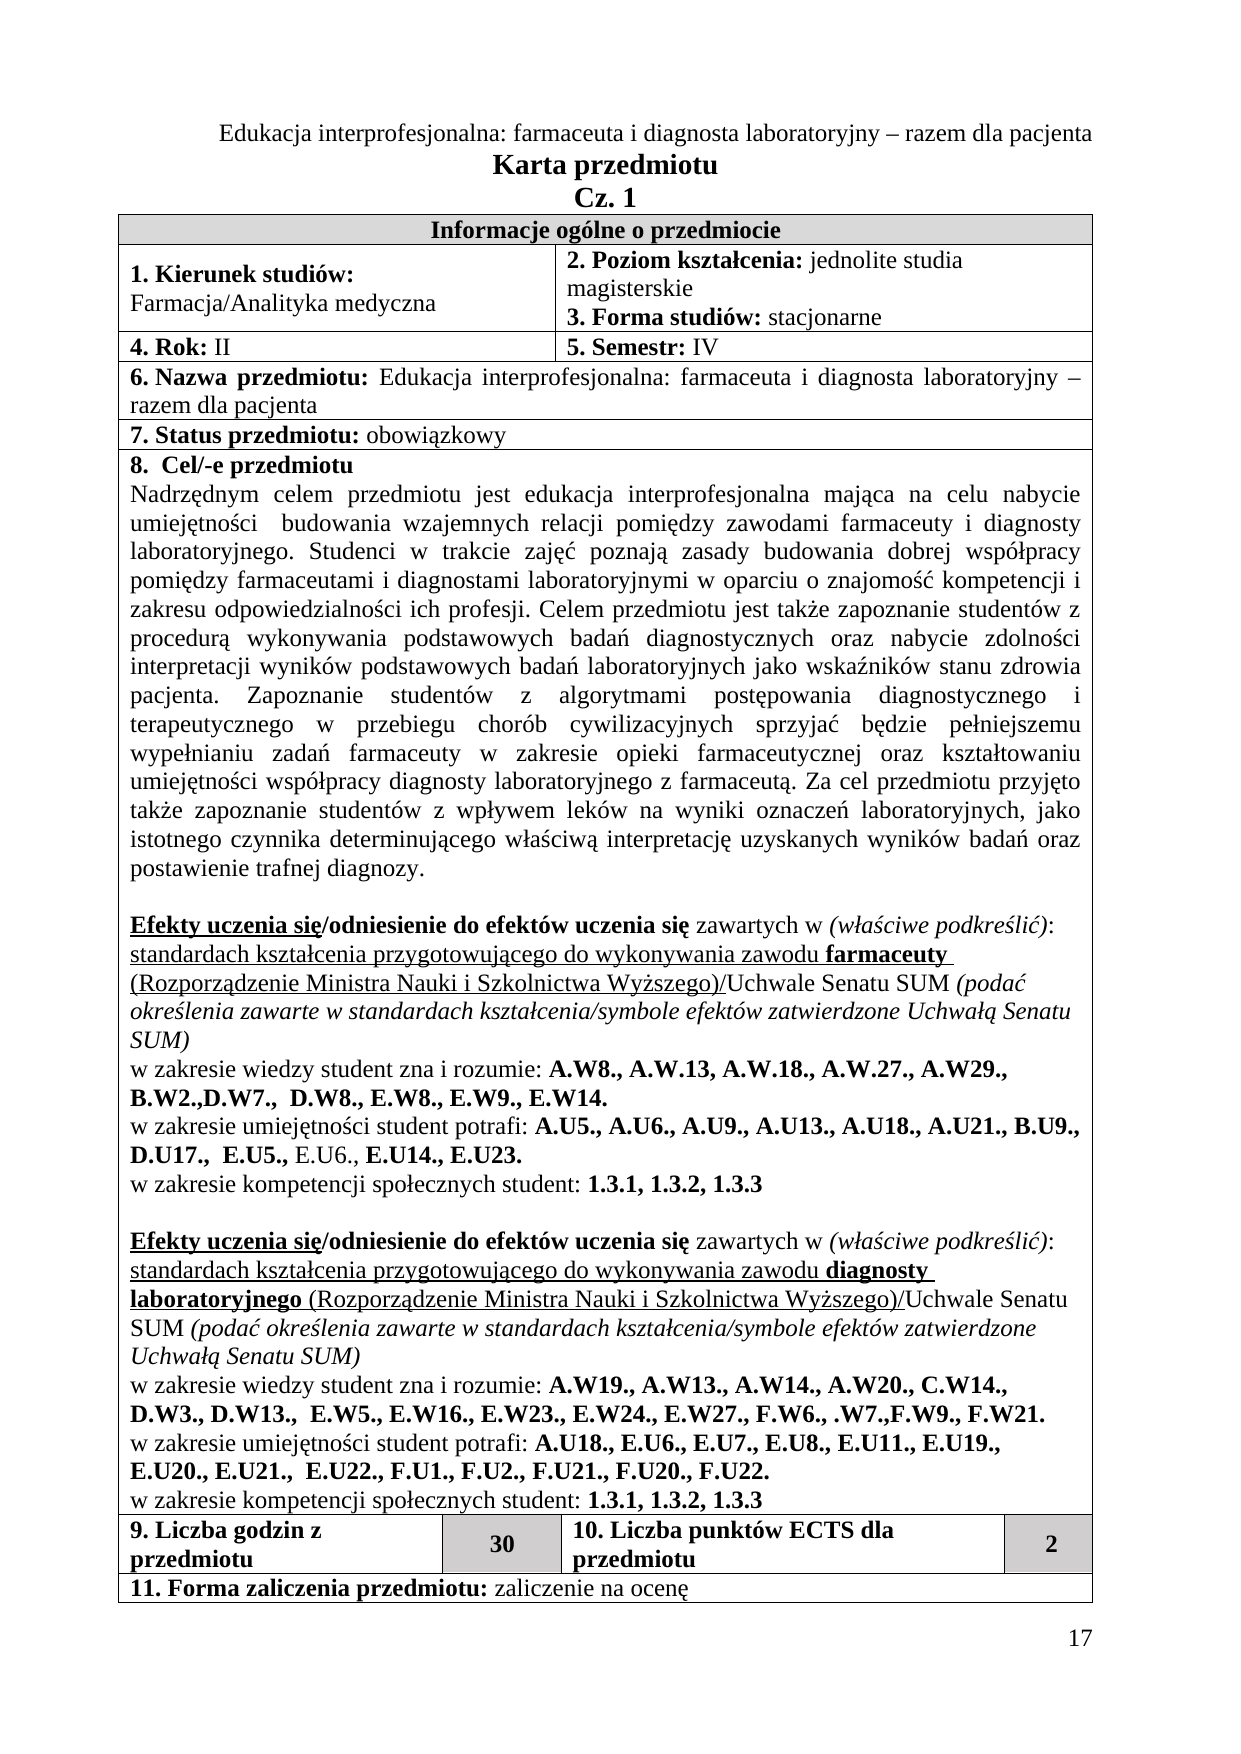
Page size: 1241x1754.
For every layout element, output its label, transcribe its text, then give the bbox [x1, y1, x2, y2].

table_cell 5. Semestr: IV [556, 332, 1092, 361]
table_header Informacje ogólne o przedmiocie [119, 215, 1092, 244]
table_cell 7. Status przedmiotu: obowiązkowy [119, 420, 1092, 449]
text Edukacja interprofesjonalna: farmaceuta i diagnosta laboratoryjny – razem dla pacjenta [118, 118, 1092, 147]
text Karta przedmiotu [118, 147, 1092, 180]
table_cell 6. Nazwa przedmiotu: Edukacja interprofesjonalna: farmaceuta i diagnosta laboratoryjny – razem dla pacjenta [119, 362, 1092, 419]
text Cz. 1 [118, 180, 1092, 214]
table_cell 8. Cel/-e przedmiotu Nadrzędnym celem przedmiotu jest edukacja interprofesjonalna mająca na celu nabycie umiejętności budowania wzajemnych relacji pomiędzy zawodami farmaceuty i diagnosty laboratoryjnego. Studenci w trakcie zajęć poznają zasady budowania dobrej współpracy pomiędzy farmaceutami i diagnostami laboratoryjnymi w oparciu o znajomość kompetencji i zakresu odpowiedzialności ich profesji. Celem przedmiotu jest także zapoznanie studentów z procedurą wykonywania podstawowych badań diagnostycznych oraz nabycie zdolności interpretacji wyników podstawowych badań laboratoryjnych jako wskaźników stanu zdrowia pacjenta. Zapoznanie studentów z algorytmami postępowania diagnostycznego i terapeutycznego w przebiegu chorób cywilizacyjnych sprzyjać będzie pełniejszemu wypełnianiu zadań farmaceuty w zakresie opieki farmaceutycznej oraz kształtowaniu umiejętności współpracy diagnosty laboratoryjnego z farmaceutą. Za cel przedmiotu przyjęto także zapoznanie studentów z wpływem leków na wyniki oznaczeń laboratoryjnych, jako istotnego czynnika determinującego właściwą interpretację uzyskanych wyników badań oraz postawienie trafnej diagnozy. [119, 450, 1092, 910]
table_cell 2 [1005, 1515, 1092, 1572]
table_cell 9. Liczba godzin z przedmiotu [119, 1515, 442, 1572]
table_cell 30 [443, 1515, 561, 1572]
table_cell Efekty uczenia się/odniesienie do efektów uczenia się zawartych w (właściwe podkreślić): standardach kształcenia przygotowującego do wykonywania zawodu farmaceuty (Rozporządzenie Ministra Nauki i Szkolnictwa Wyższego)/Uchwale Senatu SUM (podać określenia zawarte w standardach kształcenia/symbole efektów zatwierdzone Uchwałą Senatu SUM) w zakresie wiedzy student zna i rozumie: A.W8., A.W.13, A.W.18., A.W.27., A.W29., B.W2.,D.W7., D.W8., E.W8., E.W9., E.W14. w zakresie umiejętności student potrafi: A.U5., A.U6., A.U9., A.U13., A.U18., A.U21., B.U9., D.U17., E.U5., E.U6., E.U14., E.U23. w zakresie kompetencji społecznych student: 1.3.1, 1.3.2, 1.3.3 Efekty uczenia się/odniesienie do efektów uczenia się zawartych w (właściwe podkreślić): standardach kształcenia przygotowującego do wykonywania zawodu diagnosty laboratoryjnego (Rozporządzenie Ministra Nauki i Szkolnictwa Wyższego)/Uchwale Senatu SUM (podać określenia zawarte w standardach kształcenia/symbole efektów zatwierdzone Uchwałą Senatu SUM) w zakresie wiedzy student zna i rozumie: A.W19., A.W13., A.W14., A.W20., C.W14., D.W3., D.W13., E.W5., E.W16., E.W23., E.W24., E.W27., F.W6., .W7.,F.W9., F.W21. w zakresie umiejętności student potrafi: A.U18., E.U6., E.U7., E.U8., E.U11., E.U19., E.U20., E.U21., E.U22., F.U1., F.U2., F.U21., F.U20., F.U22. w zakresie kompetencji społecznych student: 1.3.1, 1.3.2, 1.3.3 [119, 910, 1092, 1514]
table_cell 4. Rok: II [119, 332, 555, 361]
table_cell 2. Poziom kształcenia: jednolite studia magisterskie 3. Forma studiów: stacjonarne [556, 245, 1092, 331]
table_cell 10. Liczba punktów ECTS dla przedmiotu [562, 1515, 1004, 1572]
table_cell 11. Forma zaliczenia przedmiotu: zaliczenie na ocenę [119, 1574, 1092, 1602]
table_cell 1. Kierunek studiów: Farmacja/Analityka medyczna [119, 245, 555, 331]
